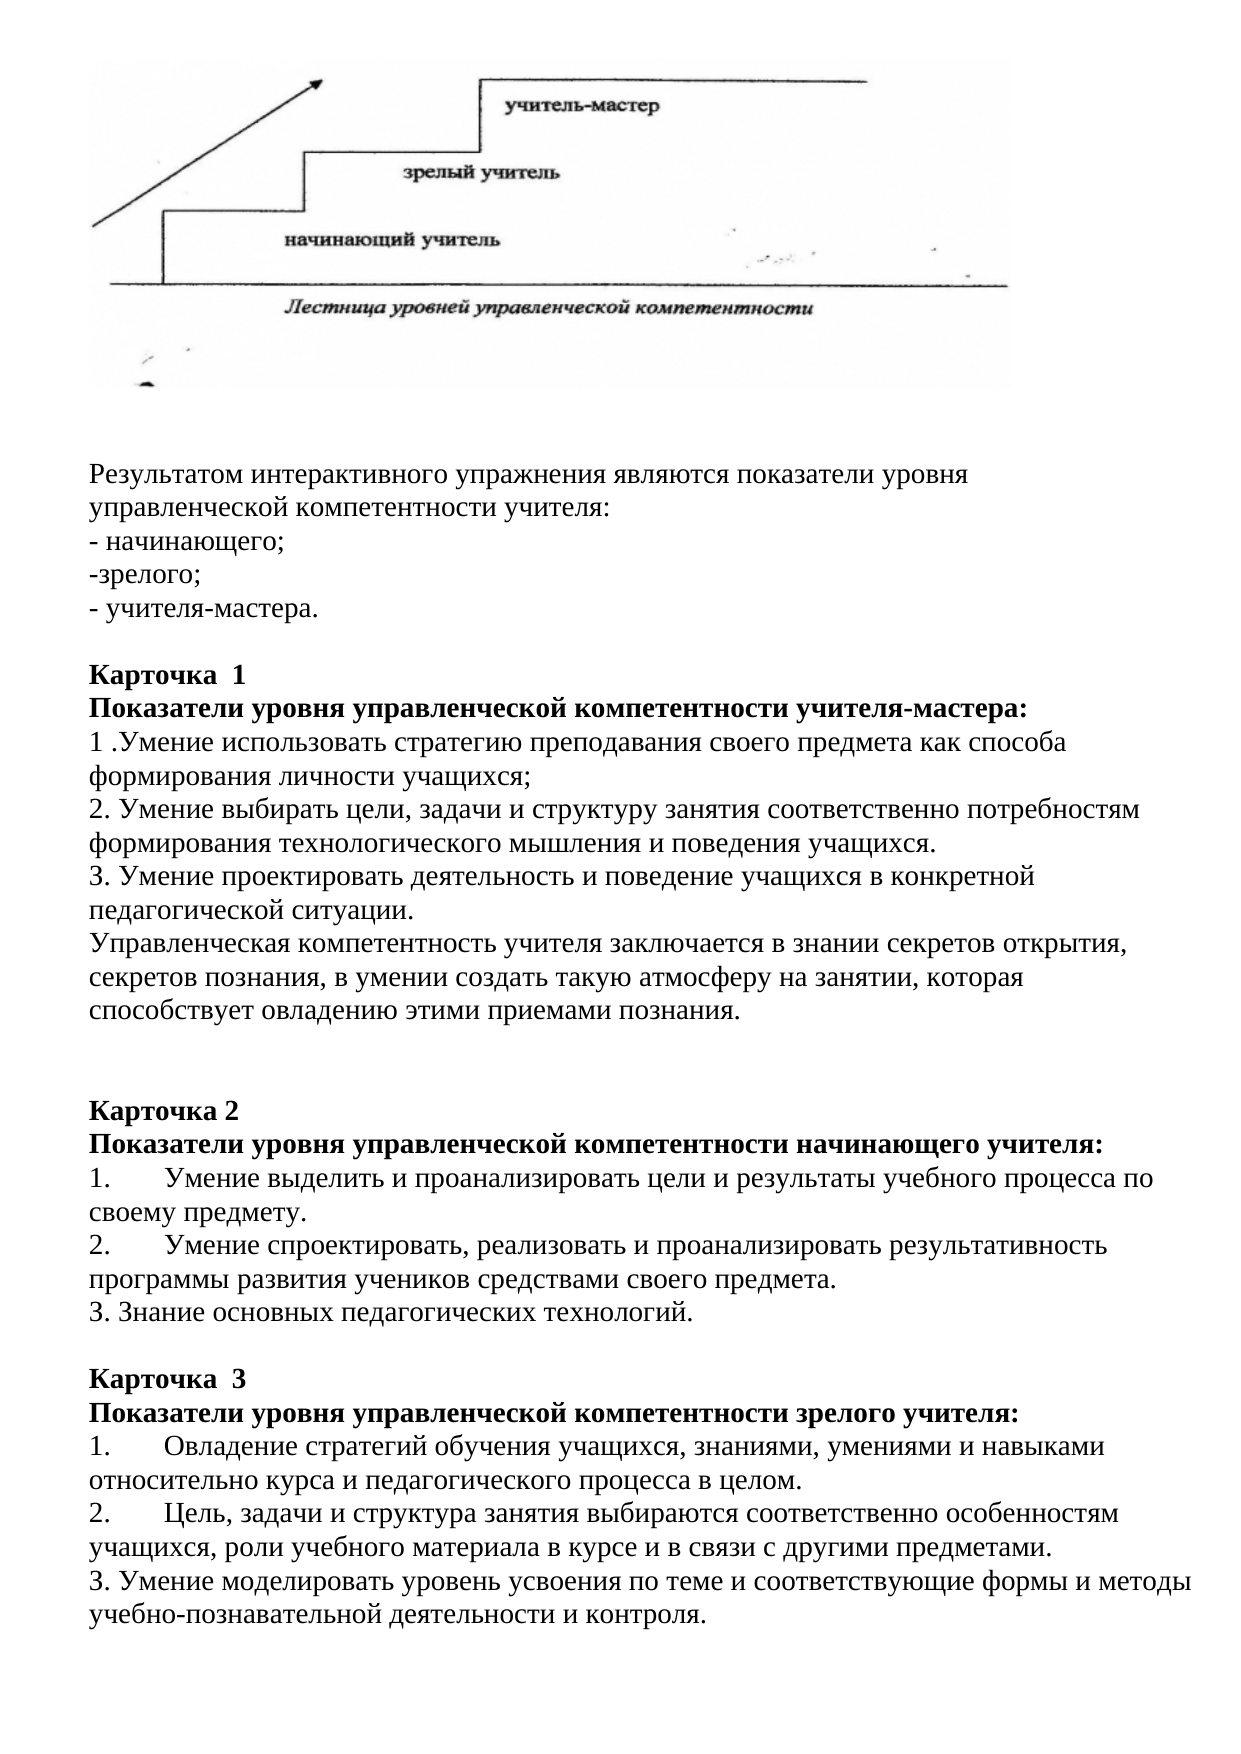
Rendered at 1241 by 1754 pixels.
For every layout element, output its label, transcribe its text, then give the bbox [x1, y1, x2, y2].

text Карточка 1 [89, 657, 1196, 691]
list Умение спроектировать, реализовать и проанализировать результативность программы развития учеников средствами своего предмета. [89, 1227, 1196, 1294]
text Карточка 3 [89, 1361, 1196, 1395]
picture [88, 59, 1011, 389]
text З. Умение проектировать деятельность и поведение учащихся в конкретной педагогической ситуации. [89, 858, 1196, 925]
text Управленческая компетентность учителя заключается в знании секретов открытия, секретов познания, в умении создать такую атмосферу на занятии, которая способствует овладению этими приемами познания. [89, 925, 1196, 1026]
text З. Знание основных педагогических технологий. [89, 1294, 1196, 1328]
text учащихся, роли учебного материала в курсе и в связи с другими предметами. [89, 1529, 1196, 1563]
text З. Умение моделировать уровень усвоения по теме и соответствующие формы и методы учебно-познавательной деятельности и контроля. [89, 1563, 1196, 1630]
text 1 .Умение использовать стратегию преподавания своего предмета как способа формирования личности учащихся; [89, 724, 1196, 791]
text Показатели уровня управленческой компетентности учителя-мастера: [89, 691, 1196, 724]
text управленческой компетентности учителя: [89, 489, 1196, 523]
list Цель, задачи и структура занятия выбираются соответственно особенностям [89, 1496, 1196, 1529]
text - учителя-мастера. [89, 590, 1196, 623]
text Карточка 2 [89, 1093, 1196, 1127]
text -зрелого; [89, 556, 1196, 590]
text - начинающего; [89, 523, 1196, 556]
text Показатели уровня управленческой компетентности зрелого учителя: [89, 1395, 1196, 1428]
text Показатели уровня управленческой компетентности начинающего учителя: [89, 1127, 1196, 1160]
list Умение выделить и проанализировать цели и результаты учебного процесса по своему предмету. [89, 1160, 1196, 1227]
text Результатом интерактивного упражнения являются показатели уровня [89, 456, 1196, 489]
list Овладение стратегий обучения учащихся, знаниями, умениями и навыками относительно курса и педагогического процесса в целом. [89, 1428, 1196, 1496]
text 2. Умение выбирать цели, задачи и структуру занятия соответственно потребностям формирования технологического мышления и поведения учащихся. [89, 791, 1196, 858]
